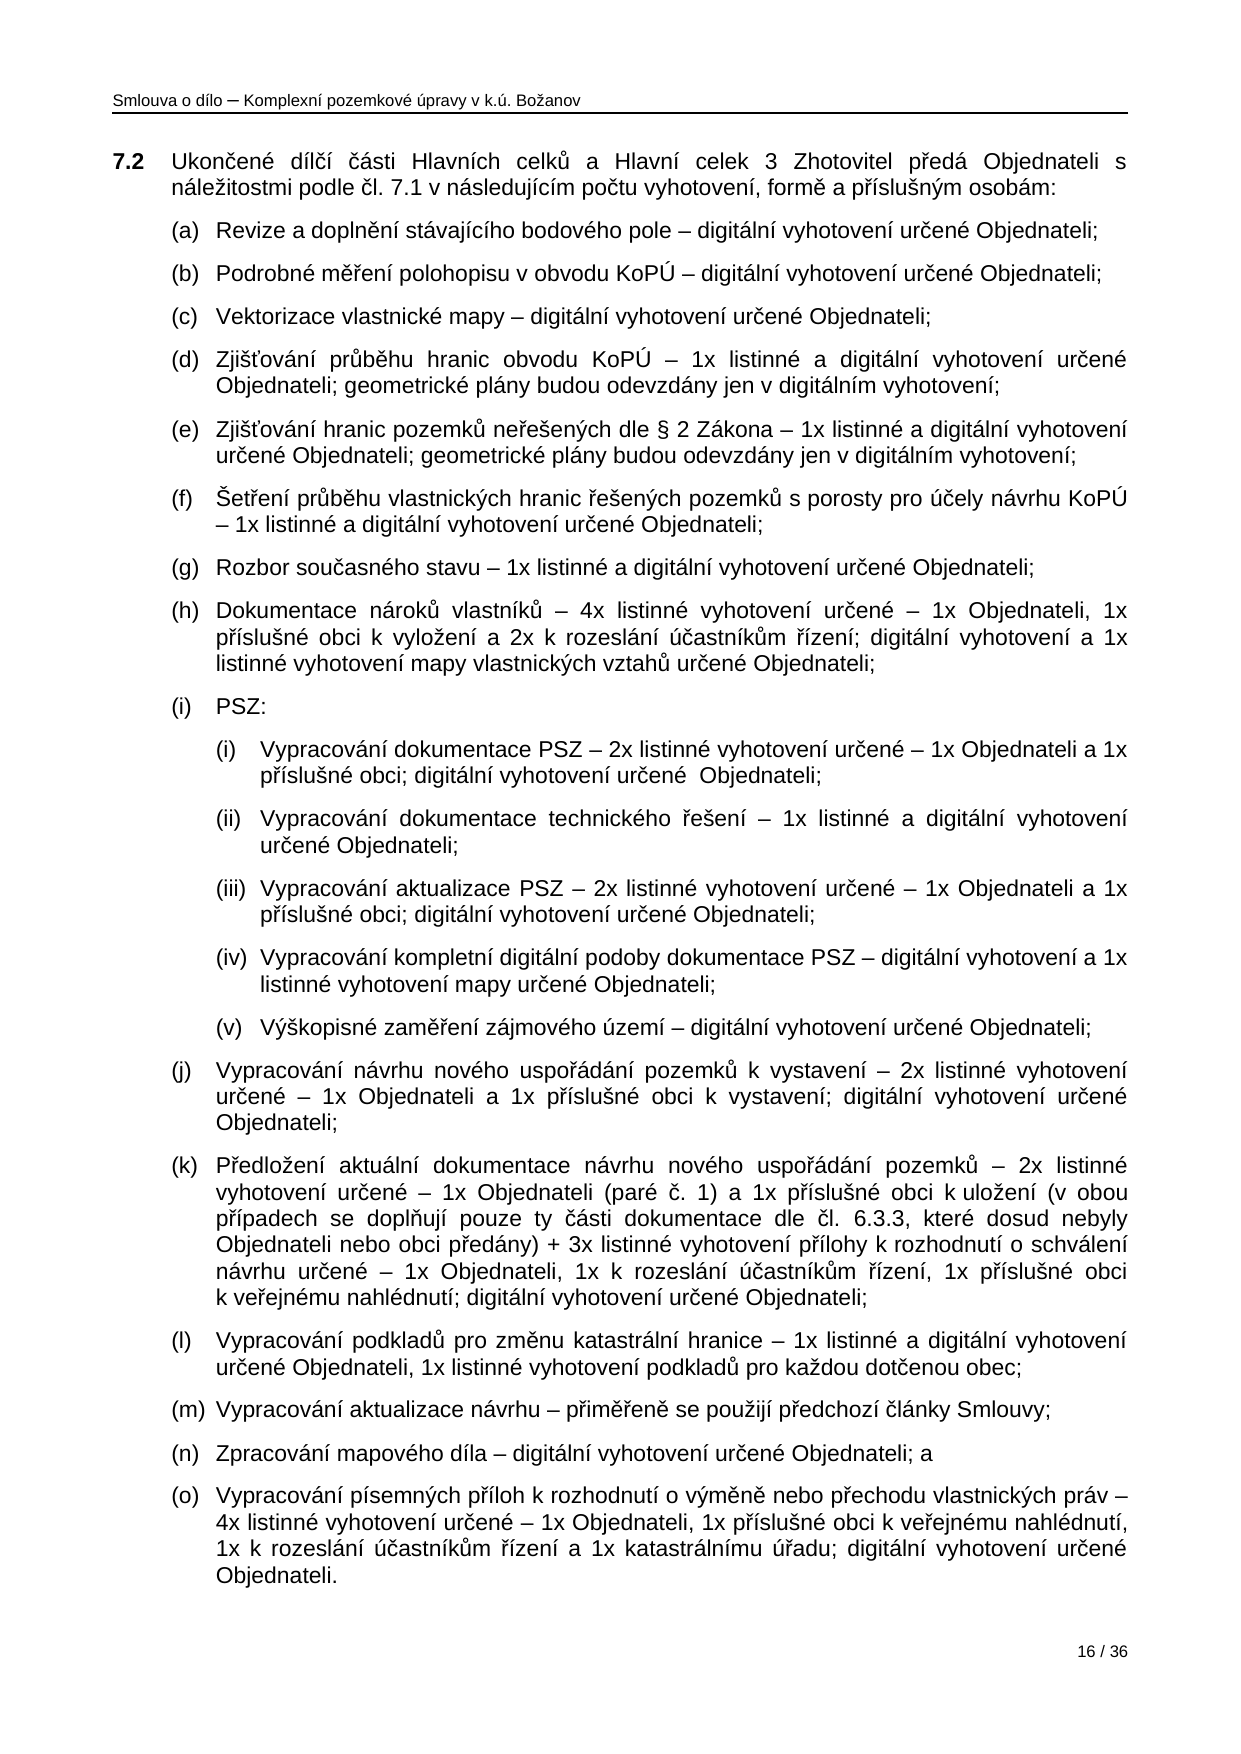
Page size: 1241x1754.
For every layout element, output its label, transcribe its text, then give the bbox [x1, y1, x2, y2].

list Vypracování dokumentace technického řešení – 1x listinné a digitální vyhotovení určené Objednateli; [216, 805, 1128, 858]
list Zpracování mapového díla – digitální vyhotovení určené Objednateli; a [171, 1439, 1128, 1466]
list Vypracování aktualizace návrhu – přiměřeně se použijí předchozí články Smlouvy; [171, 1396, 1128, 1423]
list Podrobné měření polohopisu v obvodu KoPÚ – digitální vyhotovení určené Objednateli; [171, 260, 1128, 286]
list Vypracování kompletní digitální podoby dokumentace PSZ – digitální vyhotovení a 1x listinné vyhotovení mapy určené Objednateli; [216, 944, 1128, 997]
list Výškopisné zaměření zájmového území – digitální vyhotovení určené Objednateli; [216, 1013, 1128, 1040]
list Revize a doplnění stávajícího bodového pole – digitální vyhotovení určené Objednateli; [171, 217, 1128, 243]
list Vypracování návrhu nového uspořádání pozemků k vystavení – 2x listinné vyhotovení určené – 1x Objednateli a 1x příslušné obci k vystavení; digitální vyhotovení určené Objednateli; [171, 1057, 1128, 1136]
list Vektorizace vlastnické mapy – digitální vyhotovení určené Objednateli; [171, 303, 1128, 329]
list Zjišťování průběhu hranic obvodu KoPÚ – 1x listinné a digitální vyhotovení určené Objednateli; geometrické plány budou odevzdány jen v digitálním vyhotovení; [171, 346, 1128, 399]
list PSZ: [171, 693, 1128, 719]
list Vypracování dokumentace PSZ – 2x listinné vyhotovení určené – 1x Objednateli a 1x příslušné obci; digitální vyhotovení určené Objednateli; [216, 736, 1128, 789]
list Rozbor současného stavu – 1x listinné a digitální vyhotovení určené Objednateli; [171, 554, 1128, 581]
list Vypracování písemných příloh k rozhodnutí o výměně nebo přechodu vlastnických práv – 4x listinné vyhotovení určené – 1x Objednateli, 1x příslušné obci k veřejnému nahlédnutí, 1x k rozeslání účastníkům řízení a 1x katastrálnímu úřadu; digitální vyhotovení určené Objednateli. [171, 1482, 1128, 1588]
list Vypracování podkladů pro změnu katastrální hranice – 1x listinné a digitální vyhotovení určené Objednateli, 1x listinné vyhotovení podkladů pro každou dotčenou obec; [171, 1327, 1128, 1380]
list Předložení aktuální dokumentace návrhu nového uspořádání pozemků – 2x listinné vyhotovení určené – 1x Objednateli (paré č. 1) a 1x příslušné obci k uložení (v obou případech se doplňují pouze ty části dokumentace dle čl. 6.3.3, které dosud nebyly Objednateli nebo obci předány) + 3x listinné vyhotovení přílohy k rozhodnutí o schválení návrhu určené – 1x Objednateli, 1x k rozeslání účastníkům řízení, 1x příslušné obci k veřejnému nahlédnutí; digitální vyhotovení určené Objednateli; [171, 1152, 1128, 1310]
list Vypracování aktualizace PSZ – 2x listinné vyhotovení určené – 1x Objednateli a 1x příslušné obci; digitální vyhotovení určené Objednateli; [216, 875, 1128, 927]
list Dokumentace nároků vlastníků – 4x listinné vyhotovení určené – 1x Objednateli, 1x příslušné obci k vyložení a 2x k rozeslání účastníkům řízení; digitální vyhotovení a 1x listinné vyhotovení mapy vlastnických vztahů určené Objednateli; [171, 597, 1128, 676]
text Ukončené dílčí části Hlavních celků a Hlavní celek 3 Zhotovitel předá Objednateli s náležitostmi podle čl. 7.1 v následujícím počtu vyhotovení, formě a příslušným osobám: [112, 148, 1128, 200]
list Zjišťování hranic pozemků neřešených dle § 2 Zákona – 1x listinné a digitální vyhotovení určené Objednateli; geometrické plány budou odevzdány jen v digitálním vyhotovení; [171, 416, 1128, 468]
list Šetření průběhu vlastnických hranic řešených pozemků s porosty pro účely návrhu KoPÚ – 1x listinné a digitální vyhotovení určené Objednateli; [171, 485, 1128, 538]
